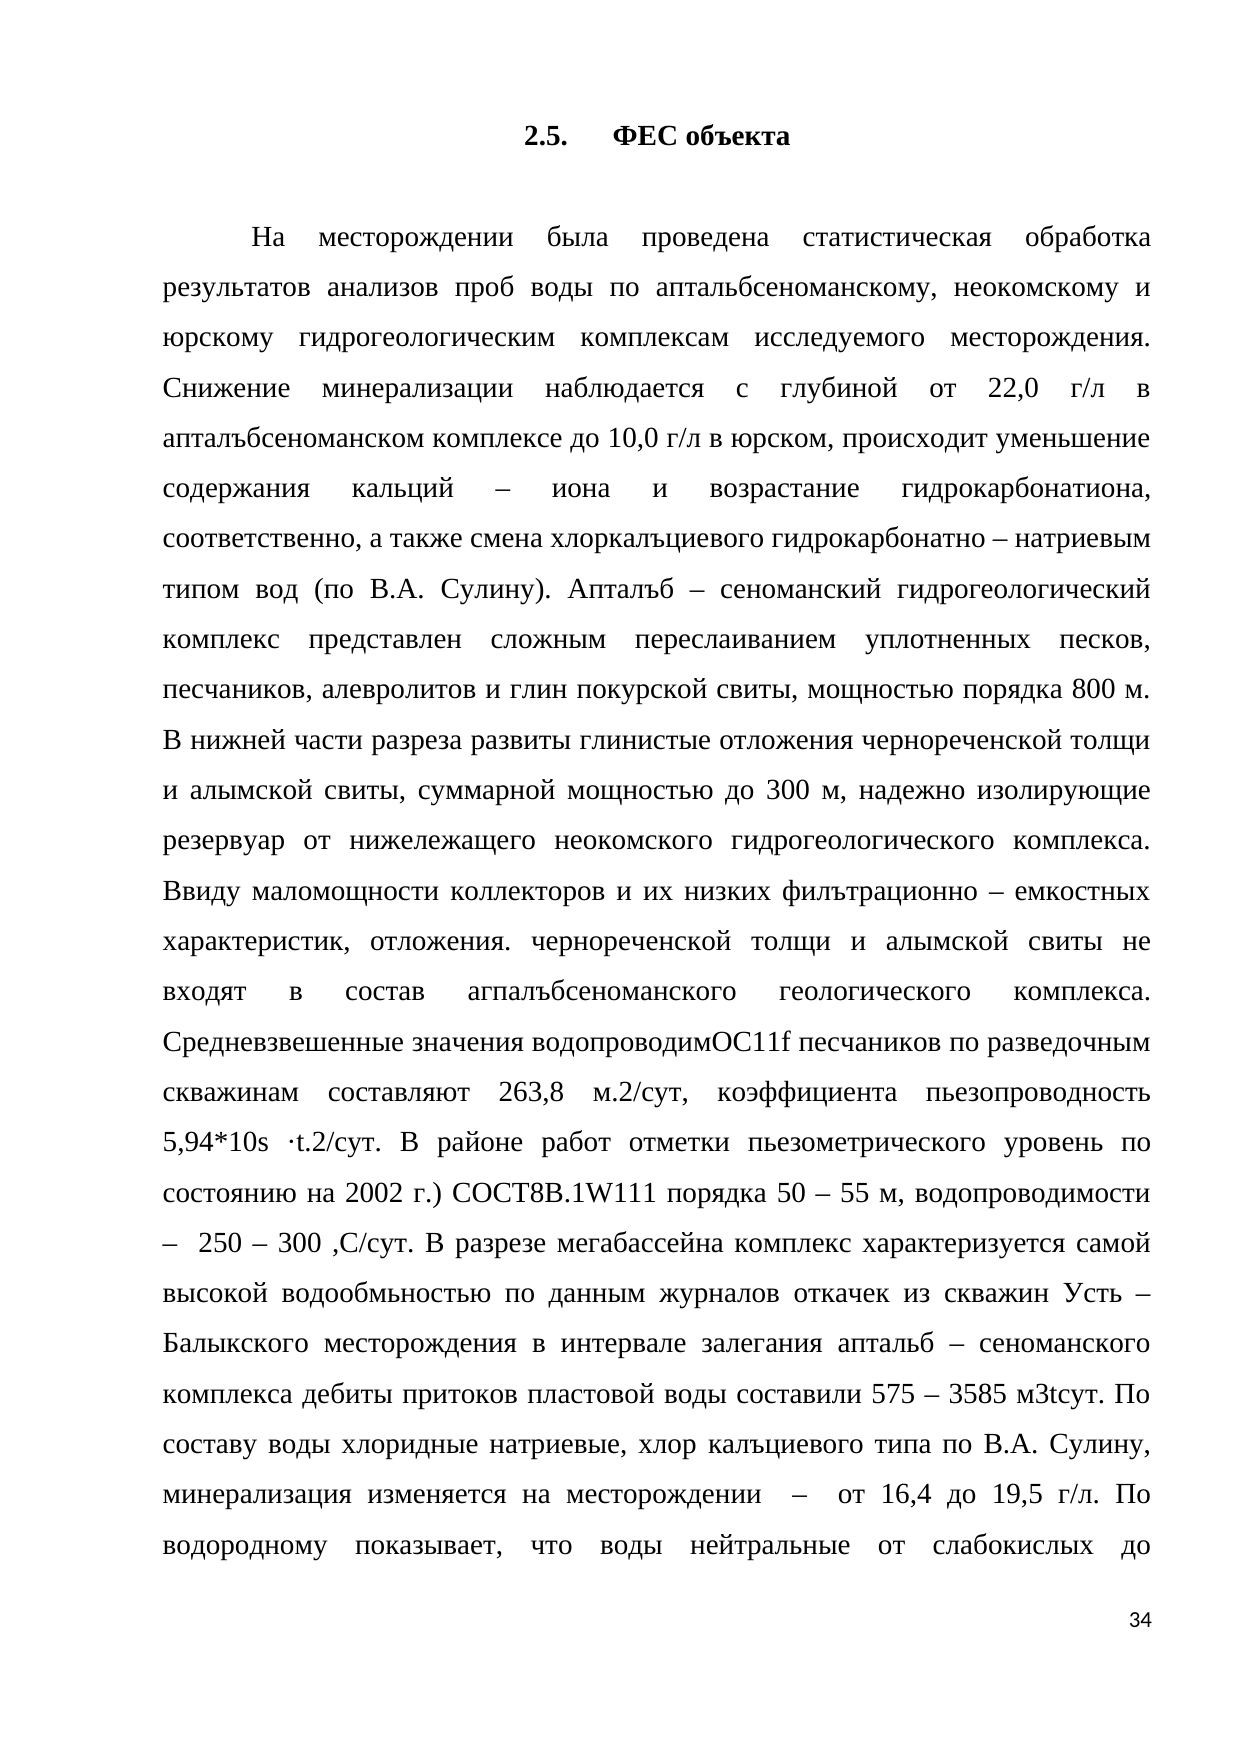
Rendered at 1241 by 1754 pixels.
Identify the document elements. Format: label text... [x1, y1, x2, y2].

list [162, 1246, 1152, 1560]
subtitle ФЕС объекта [162, 118, 1152, 152]
